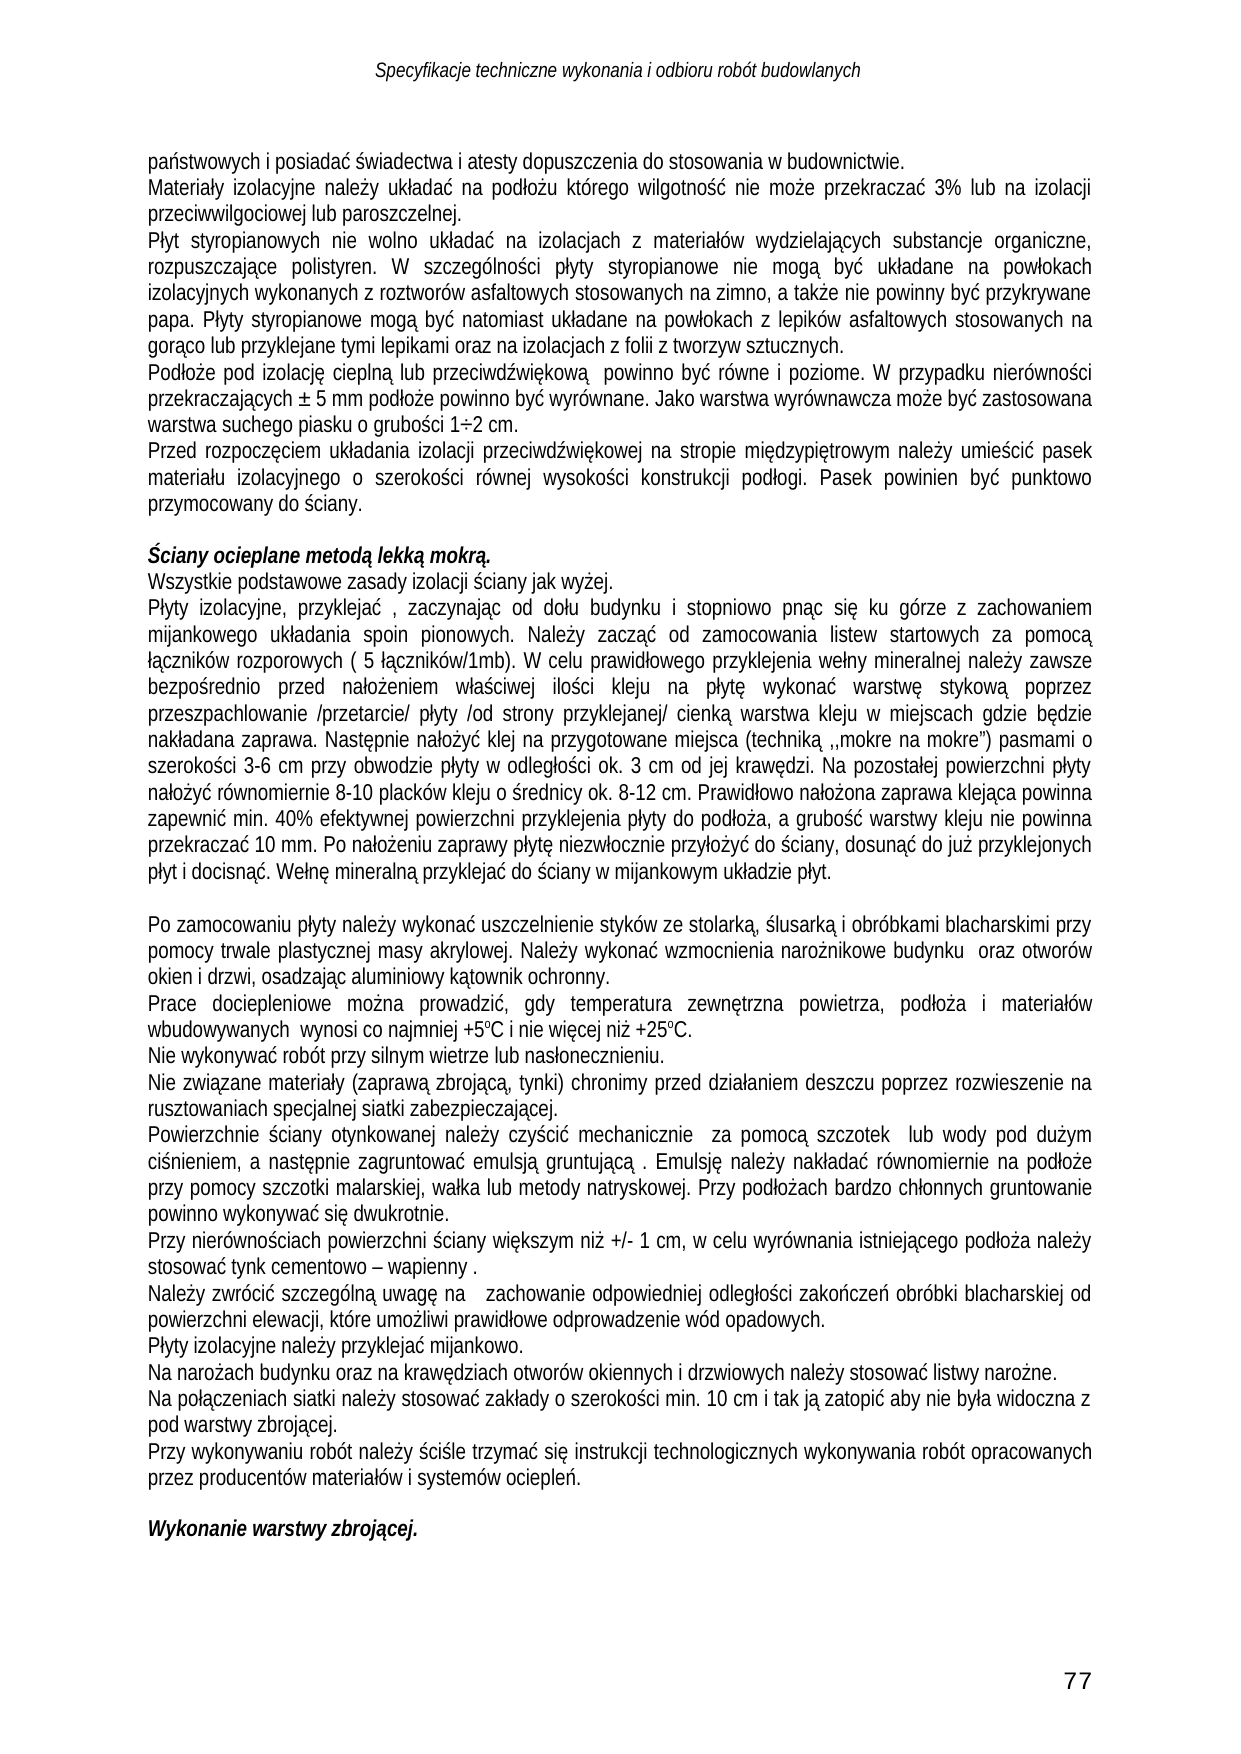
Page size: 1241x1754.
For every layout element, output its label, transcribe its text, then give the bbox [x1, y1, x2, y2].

text Płyty izolacyjne należy przyklejać mijankowo. [148, 1332, 1093, 1358]
text Płyty izolacyjne, przyklejać , zaczynając od dołu budynku i stopniowo pnąc się ku górze z zachowaniem mijankowego układania spoin pionowych. Należy zacząć od zamocowania listew startowych za pomocą łączników rozporowych ( 5 łączników/1mb). W celu prawidłowego przyklejenia wełny mineralnej należy zawsze bezpośrednio przed nałożeniem właściwej ilości kleju na płytę wykonać warstwę stykową poprzez przeszpachlowanie /przetarcie/ płyty /od strony przyklejanej/ cienką warstwa kleju w miejscach gdzie będzie nakładana zaprawa. Następnie nałożyć klej na przygotowane miejsca (techniką ,,mokre na mokre”) pasmami o szerokości 3-6 cm przy obwodzie płyty w odległości ok. 3 cm od jej krawędzi. Na pozostałej powierzchni płyty nałożyć równomiernie 8-10 placków kleju o średnicy ok. 8-12 cm. Prawidłowo nałożona zaprawa klejąca powinna zapewnić min. 40% efektywnej powierzchni przyklejenia płyty do podłoża, a grubość warstwy kleju nie powinna przekraczać 10 mm. Po nałożeniu zaprawy płytę niezwłocznie przyłożyć do ściany, dosunąć do już przyklejonych płyt i docisnąć. Wełnę mineralną przyklejać do ściany w mijankowym układzie płyt. [148, 594, 1093, 884]
text Na narożach budynku oraz na krawędziach otworów okiennych i drzwiowych należy stosować listwy narożne. [148, 1358, 1093, 1385]
text Prace dociepleniowe można prowadzić, gdy temperatura zewnętrzna powietrza, podłoża i materiałów wbudowywanych wynosi co najmniej +5oC i nie więcej niż +25oC. [148, 989, 1093, 1042]
text Na połączeniach siatki należy stosować zakłady o szerokości min. 10 cm i tak ją zatopić aby nie była widoczna z pod warstwy zbrojącej. [148, 1385, 1093, 1438]
subtitle Ściany ocieplane metodą lekką mokrą. [148, 542, 1093, 568]
text Nie wykonywać robót przy silnym wietrze lub nasłonecznieniu. [148, 1042, 1093, 1069]
text Powierzchnie ściany otynkowanej należy czyścić mechanicznie za pomocą szczotek lub wody pod dużym ciśnieniem, a następnie zagruntować emulsją gruntującą . Emulsję należy nakładać równomiernie na podłoże przy pomocy szczotki malarskiej, wałka lub metody natryskowej. Przy podłożach bardzo chłonnych gruntowanie powinno wykonywać się dwukrotnie. [148, 1121, 1093, 1227]
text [148, 148, 1093, 174]
text Po zamocowaniu płyty należy wykonać uszczelnienie styków ze stolarką, ślusarką i obróbkami blacharskimi przy pomocy trwale plastycznej masy akrylowej. Należy wykonać wzmocnienia narożnikowe budynku oraz otworów okien i drzwi, osadzając aluminiowy kątownik ochronny. [148, 911, 1093, 989]
text Nie związane materiały (zaprawą zbrojącą, tynki) chronimy przed działaniem deszczu poprzez rozwieszenie na rusztowaniach specjalnej siatki zabezpieczającej. [148, 1069, 1093, 1121]
text Wszystkie podstawowe zasady izolacji ściany jak wyżej. [148, 568, 1093, 594]
text Wykonanie warstwy zbrojącej. [148, 1515, 1093, 1542]
text Przy nierównościach powierzchni ściany większym niż +/- 1 cm, w celu wyrównania istniejącego podłoża należy stosować tynk cementowo – wapienny . [148, 1227, 1093, 1279]
text Płyt styropianowych nie wolno układać na izolacjach z materiałów wydzielających substancje organiczne, rozpuszczające polistyren. W szczególności płyty styropianowe nie mogą być układane na powłokach izolacyjnych wykonanych z roztworów asfaltowych stosowanych na zimno, a także nie powinny być przykrywane papa. Płyty styropianowe mogą być natomiast układane na powłokach z lepików asfaltowych stosowanych na gorąco lub przyklejane tymi lepikami oraz na izolacjach z folii z tworzyw sztucznych. [148, 227, 1093, 358]
text Przed rozpoczęciem układania izolacji przeciwdźwiękowej na stropie międzypiętrowym należy umieścić pasek materiału izolacyjnego o szerokości równej wysokości konstrukcji podłogi. Pasek powinien być punktowo przymocowany do ściany. [148, 437, 1093, 517]
text Materiały izolacyjne należy układać na podłożu którego wilgotność nie może przekraczać 3% lub na izolacji przeciwwilgociowej lub paroszczelnej. [148, 174, 1093, 227]
text Należy zwrócić szczególną uwagę na zachowanie odpowiedniej odległości zakończeń obróbki blacharskiej od powierzchni elewacji, które umożliwi prawidłowe odprowadzenie wód opadowych. [148, 1279, 1093, 1332]
text Przy wykonywaniu robót należy ściśle trzymać się instrukcji technologicznych wykonywania robót opracowanych przez producentów materiałów i systemów ociepleń. [148, 1438, 1093, 1490]
text Podłoże pod izolację cieplną lub przeciwdźwiękową powinno być równe i poziome. W przypadku nierówności przekraczających ± 5 mm podłoże powinno być wyrównane. Jako warstwa wyrównawcza może być zastosowana warstwa suchego piasku o grubości 1÷2 cm. [148, 358, 1093, 437]
